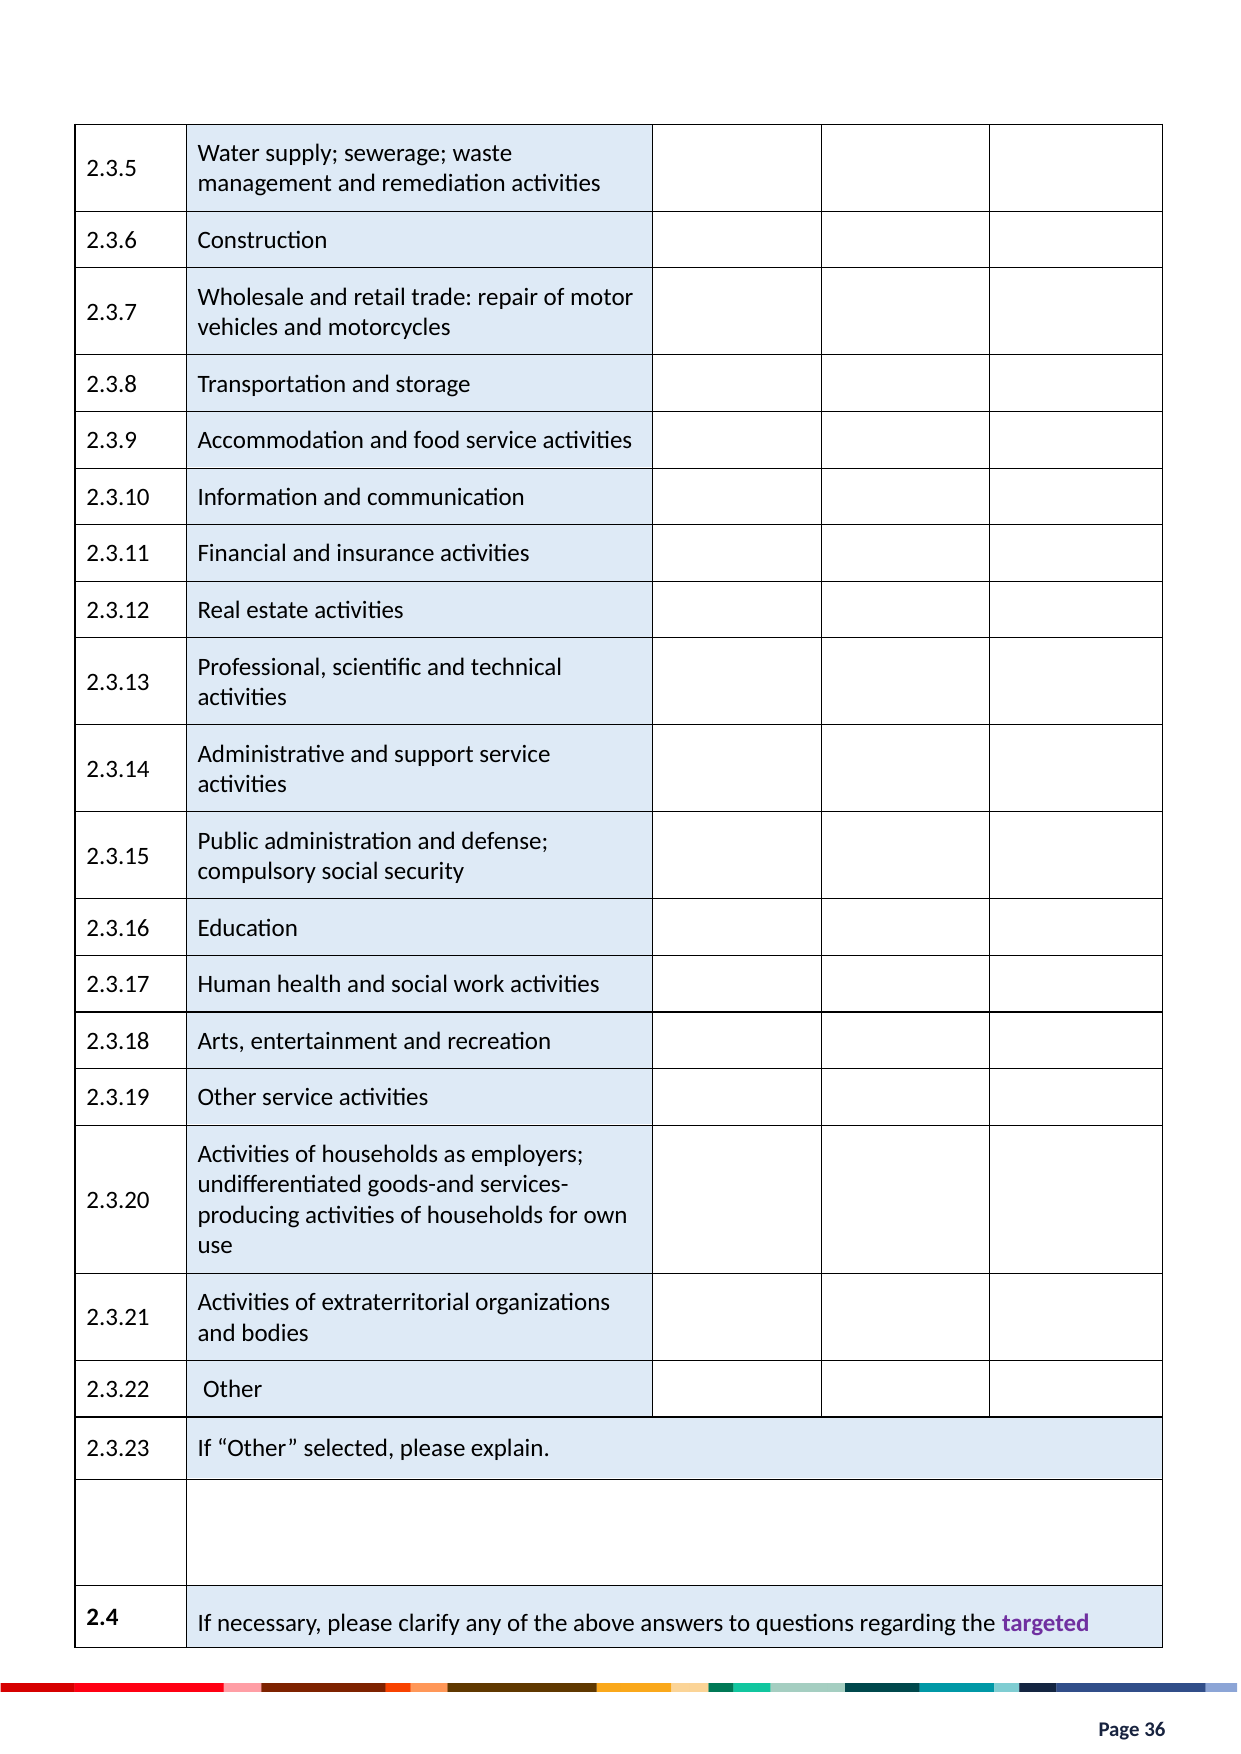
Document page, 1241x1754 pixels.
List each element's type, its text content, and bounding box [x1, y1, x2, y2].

table_cell [822, 899, 989, 955]
table_cell [990, 525, 1162, 581]
table_cell [990, 1069, 1162, 1124]
table_cell [990, 582, 1162, 637]
table_cell [653, 725, 821, 811]
table_cell [822, 582, 989, 637]
table_cell [653, 125, 821, 211]
table_cell Real estate activities [187, 582, 652, 637]
table_cell [990, 212, 1162, 267]
table_cell [990, 1361, 1162, 1416]
table_cell Financial and insurance activities [187, 525, 652, 581]
table_cell 2.3.7 [76, 268, 186, 354]
table_cell Water supply; sewerage; waste management and remediation activities [187, 125, 652, 211]
table_cell Human health and social work activities [187, 956, 652, 1011]
table_cell Information and communication [187, 469, 652, 524]
table_cell [822, 1126, 989, 1273]
table_cell Professional, scientific and technical activities [187, 638, 652, 724]
picture [0, 1683, 1236, 1692]
table_cell 2.3.8 [76, 355, 186, 411]
table_cell 2.3.22 [76, 1361, 186, 1416]
table_cell [653, 899, 821, 955]
table_cell [990, 412, 1162, 467]
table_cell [187, 1586, 1162, 1647]
table_cell [653, 582, 821, 637]
table_cell [990, 125, 1162, 211]
table_cell [822, 1361, 989, 1416]
table_cell 2.3.19 [76, 1069, 186, 1124]
table_cell [653, 1013, 821, 1068]
table_cell 2.3.11 [76, 525, 186, 581]
table_cell [822, 638, 989, 724]
table_cell [822, 725, 989, 811]
table_cell [822, 956, 989, 1011]
table_cell Accommodation and food service activities [187, 412, 652, 467]
table_cell Activities of extraterritorial organizations and bodies [187, 1274, 652, 1360]
table_cell [990, 725, 1162, 811]
table_cell [990, 469, 1162, 524]
table_cell Activities of households as employers; undifferentiated goods-and services-producing activities of households for own use [187, 1126, 652, 1273]
table_cell [653, 1361, 821, 1416]
table_cell [653, 525, 821, 581]
table_cell 2.3.21 [76, 1274, 186, 1360]
table_cell [990, 812, 1162, 898]
table_cell Education [187, 899, 652, 955]
table_cell [822, 1069, 989, 1124]
table_cell [990, 638, 1162, 724]
table_cell 2.3.5 [76, 125, 186, 211]
table_cell [653, 1274, 821, 1360]
table_cell [822, 525, 989, 581]
table_cell 2.3.12 [76, 582, 186, 637]
table_cell [990, 899, 1162, 955]
table_cell [653, 638, 821, 724]
table_cell If “Other” selected, please explain. [187, 1418, 1162, 1478]
table_cell Transportation and storage [187, 355, 652, 411]
table_cell [990, 1274, 1162, 1360]
table_cell [187, 1480, 1162, 1585]
table_cell [653, 469, 821, 524]
table_cell 2.3.23 [76, 1418, 186, 1478]
table_cell Other [187, 1361, 652, 1416]
table_cell 2.3.6 [76, 212, 186, 267]
table_cell [990, 1126, 1162, 1273]
table_cell [822, 212, 989, 267]
table_cell [822, 268, 989, 354]
table_cell [653, 412, 821, 467]
table_cell 2.3.18 [76, 1013, 186, 1068]
table_cell [653, 812, 821, 898]
table_cell 2.3.17 [76, 956, 186, 1011]
table_cell [653, 268, 821, 354]
table_cell 2.3.16 [76, 899, 186, 955]
table_cell Wholesale and retail trade: repair of motor vehicles and motorcycles [187, 268, 652, 354]
table_cell [822, 125, 989, 211]
table_cell [653, 212, 821, 267]
table_cell [990, 268, 1162, 354]
table_cell 2.3.10 [76, 469, 186, 524]
table_cell [76, 1480, 186, 1585]
table_cell Construction [187, 212, 652, 267]
table_cell 2.3.13 [76, 638, 186, 724]
table_cell 2.3.14 [76, 725, 186, 811]
table_cell [822, 412, 989, 467]
table_cell [653, 956, 821, 1011]
table_cell [653, 1126, 821, 1273]
table_cell Administrative and support service activities [187, 725, 652, 811]
table_cell [822, 812, 989, 898]
table_cell [990, 956, 1162, 1011]
table_cell [822, 469, 989, 524]
table_cell [822, 1013, 989, 1068]
table_cell 2.3.20 [76, 1126, 186, 1273]
table_cell [990, 1013, 1162, 1068]
table_cell [822, 1274, 989, 1360]
table_cell [653, 355, 821, 411]
table_cell [822, 355, 989, 411]
table_cell 2.4 [76, 1586, 186, 1647]
table_cell 2.3.9 [76, 412, 186, 467]
table_cell [990, 355, 1162, 411]
table_cell [653, 1069, 821, 1124]
table_cell Public administration and defense; compulsory social security [187, 812, 652, 898]
table_cell 2.3.15 [76, 812, 186, 898]
table_cell Other service activities [187, 1069, 652, 1124]
table_cell Arts, entertainment and recreation [187, 1013, 652, 1068]
